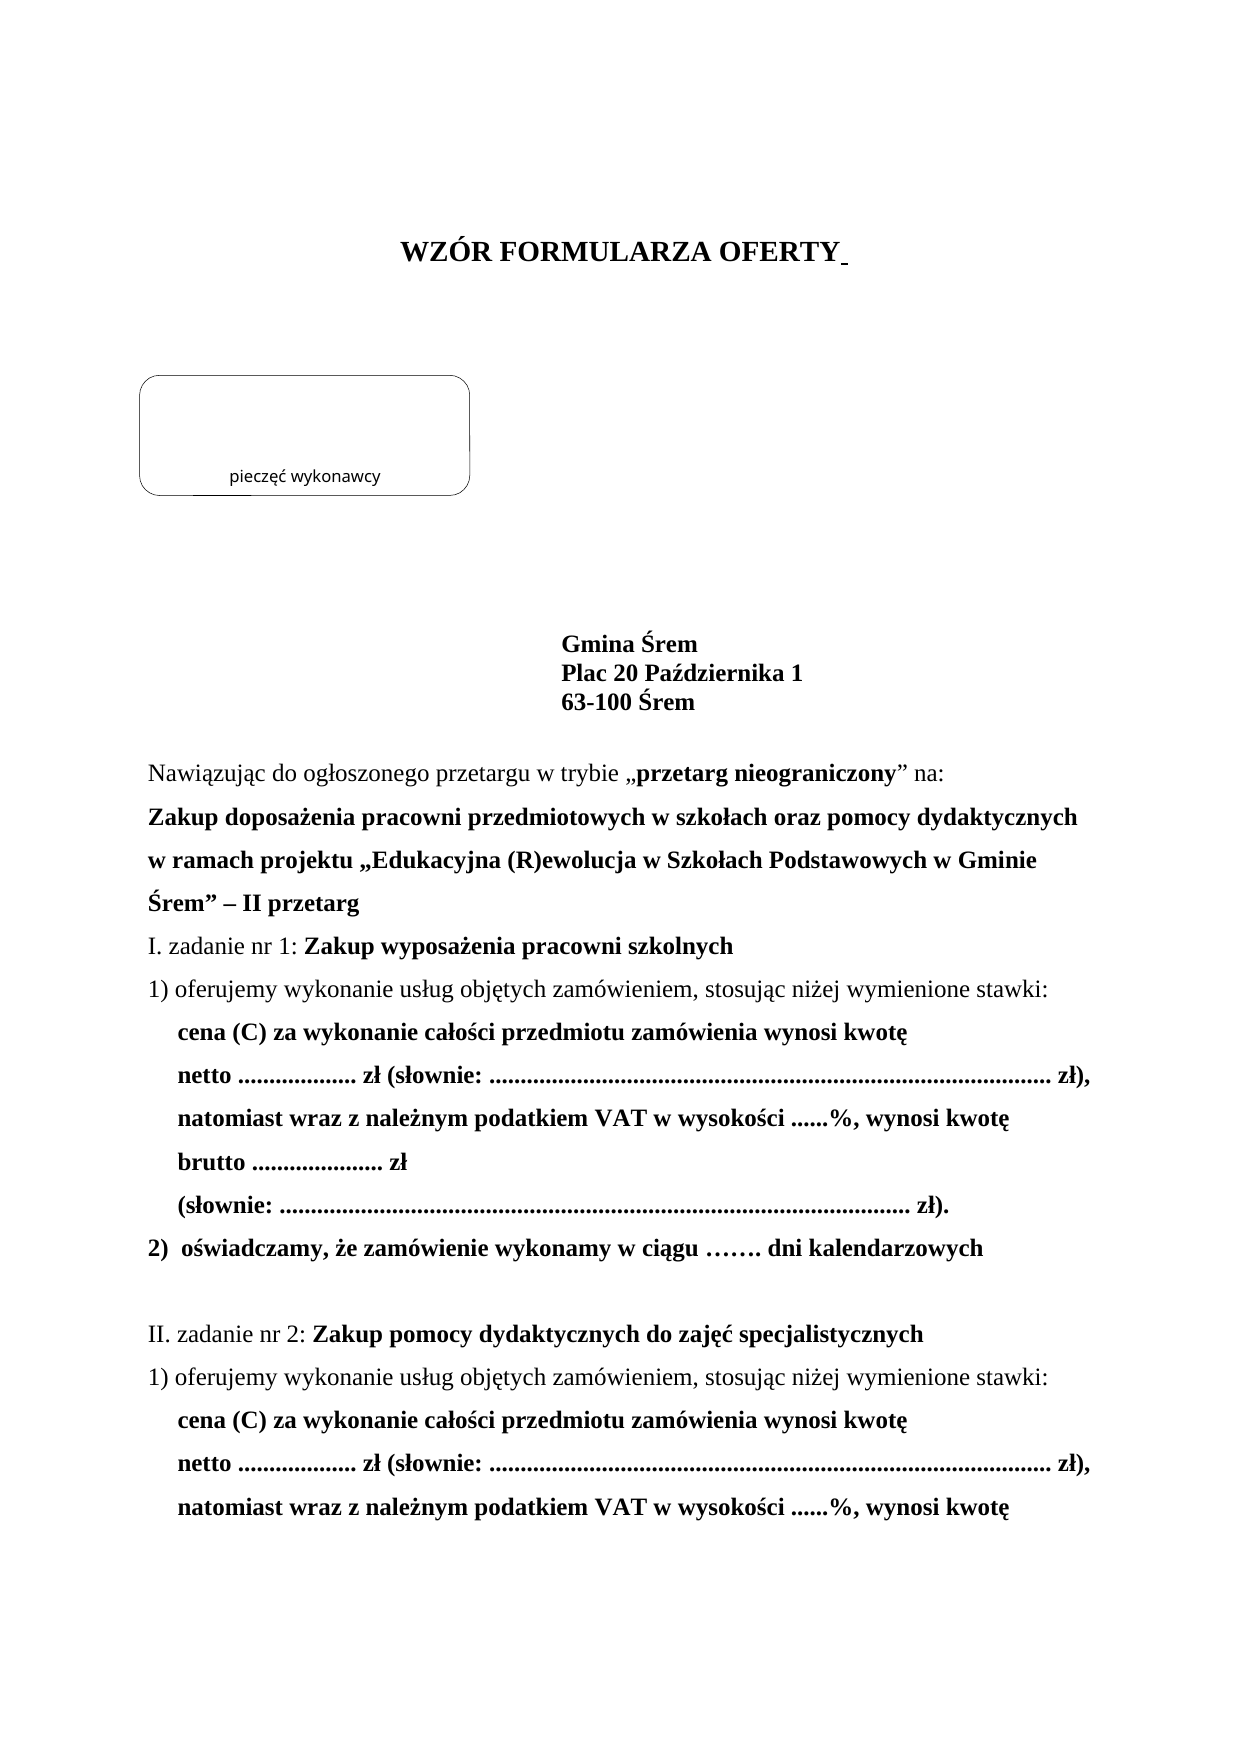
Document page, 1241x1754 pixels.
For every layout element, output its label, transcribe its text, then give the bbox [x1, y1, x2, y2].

text Nawiązując do ogłoszonego przetargu w trybie „przetarg nieograniczony” na: [148, 758, 1093, 787]
text 1) oferujemy wykonanie usług objętych zamówieniem, stosując niżej wymienione stawki: [148, 1362, 1093, 1391]
text 2) oświadczamy, że zamówienie wykonamy w ciągu ……. dni kalendarzowych [148, 1233, 1093, 1262]
text 1) oferujemy wykonanie usług objętych zamówieniem, stosując niżej wymienione stawki: [148, 974, 1093, 1003]
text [177, 1405, 1093, 1520]
text 63-100 Śrem [148, 687, 1093, 715]
text Plac 20 Października 1 [561, 658, 1093, 687]
text Gmina Śrem [148, 629, 1093, 658]
text I. zadanie nr 1: Zakup wyposażenia pracowni szkolnych [148, 931, 1093, 960]
text WZÓR FORMULARZA OFERTY [148, 234, 1093, 267]
text II. zadanie nr 2: Zakup pomocy dydaktycznych do zajęć specjalistycznych [148, 1319, 1093, 1348]
text Zakup doposażenia pracowni przedmiotowych w szkołach oraz pomocy dydaktycznych w ramach projektu „Edukacyjna (R)ewolucja w Szkołach Podstawowych w Gminie Śrem” – II przetarg [148, 802, 1093, 917]
